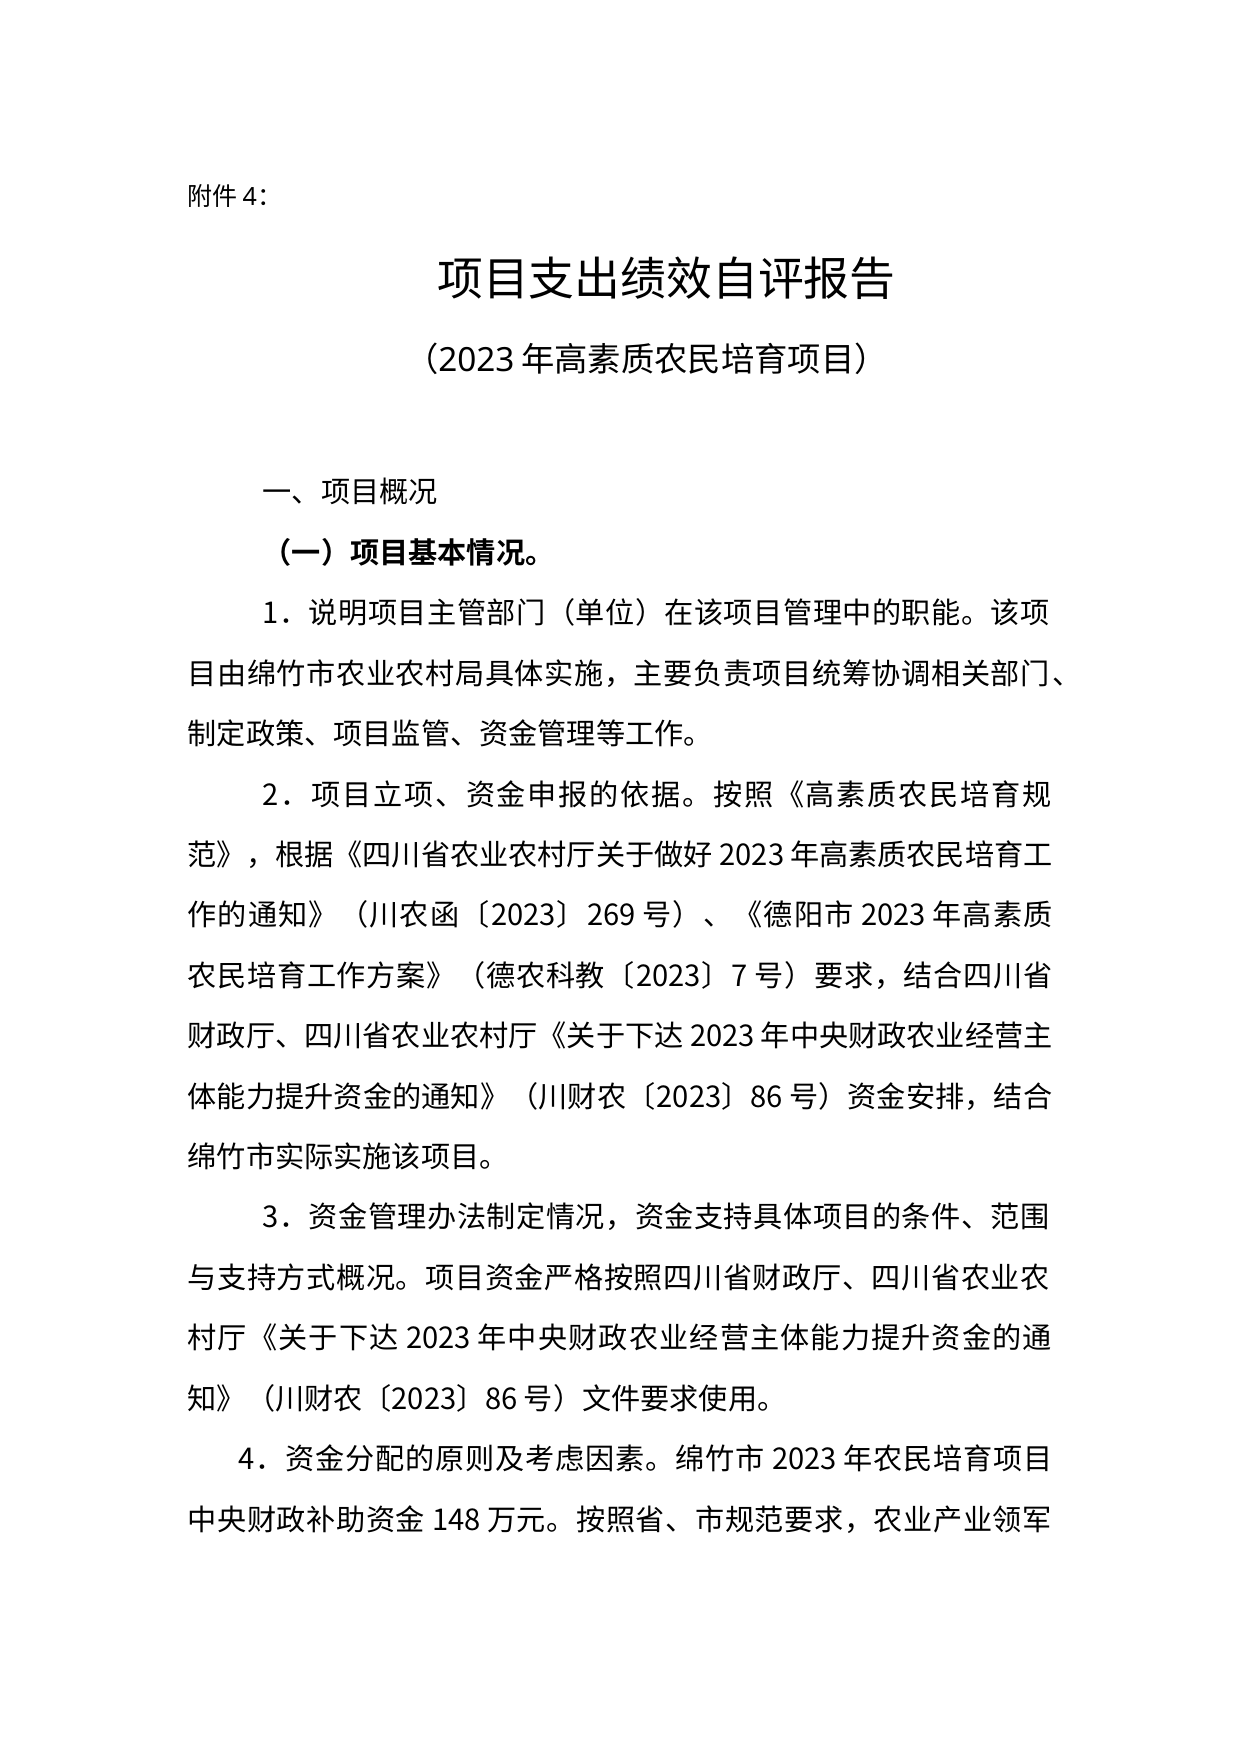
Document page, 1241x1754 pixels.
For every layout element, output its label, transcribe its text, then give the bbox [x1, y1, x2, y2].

text 附件4： [187, 162, 1053, 227]
text （2023年高素质农民培育项目） [187, 324, 1053, 389]
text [187, 1421, 1053, 1542]
text 3．资金管理办法制定情况，资金支持具体项目的条件、范围与支持方式概况。项目资金严格按照四川省财政厅、四川省农业农村厅《关于下达2023年中央财政农业经营主体能力提升资金的通知》（川财农〔2023〕86号）文件要求使用。 [187, 1179, 1053, 1421]
text 2．项目立项、资金申报的依据。按照《高素质农民培育规范》，根据《四川省农业农村厅关于做好2023年高素质农民培育工作的通知》（川农函〔2023〕269号）、《德阳市2023年高素质农民培育工作方案》（德农科教〔2023〕7号）要求，结合四川省财政厅、四川省农业农村厅《关于下达2023年中央财政农业经营主体能力提升资金的通知》（川财农〔2023〕86号）资金安排，结合绵竹市实际实施该项目。 [187, 757, 1053, 1179]
text （一）项目基本情况。 [187, 515, 1053, 575]
text 一、项目概况 [187, 454, 1053, 515]
text 项目支出绩效自评报告 [187, 227, 1053, 324]
text 1．说明项目主管部门（单位）在该项目管理中的职能。该项目由绵竹市农业农村局具体实施，主要负责项目统筹协调相关部门、制定政策、项目监管、资金管理等工作。 [187, 575, 1053, 757]
